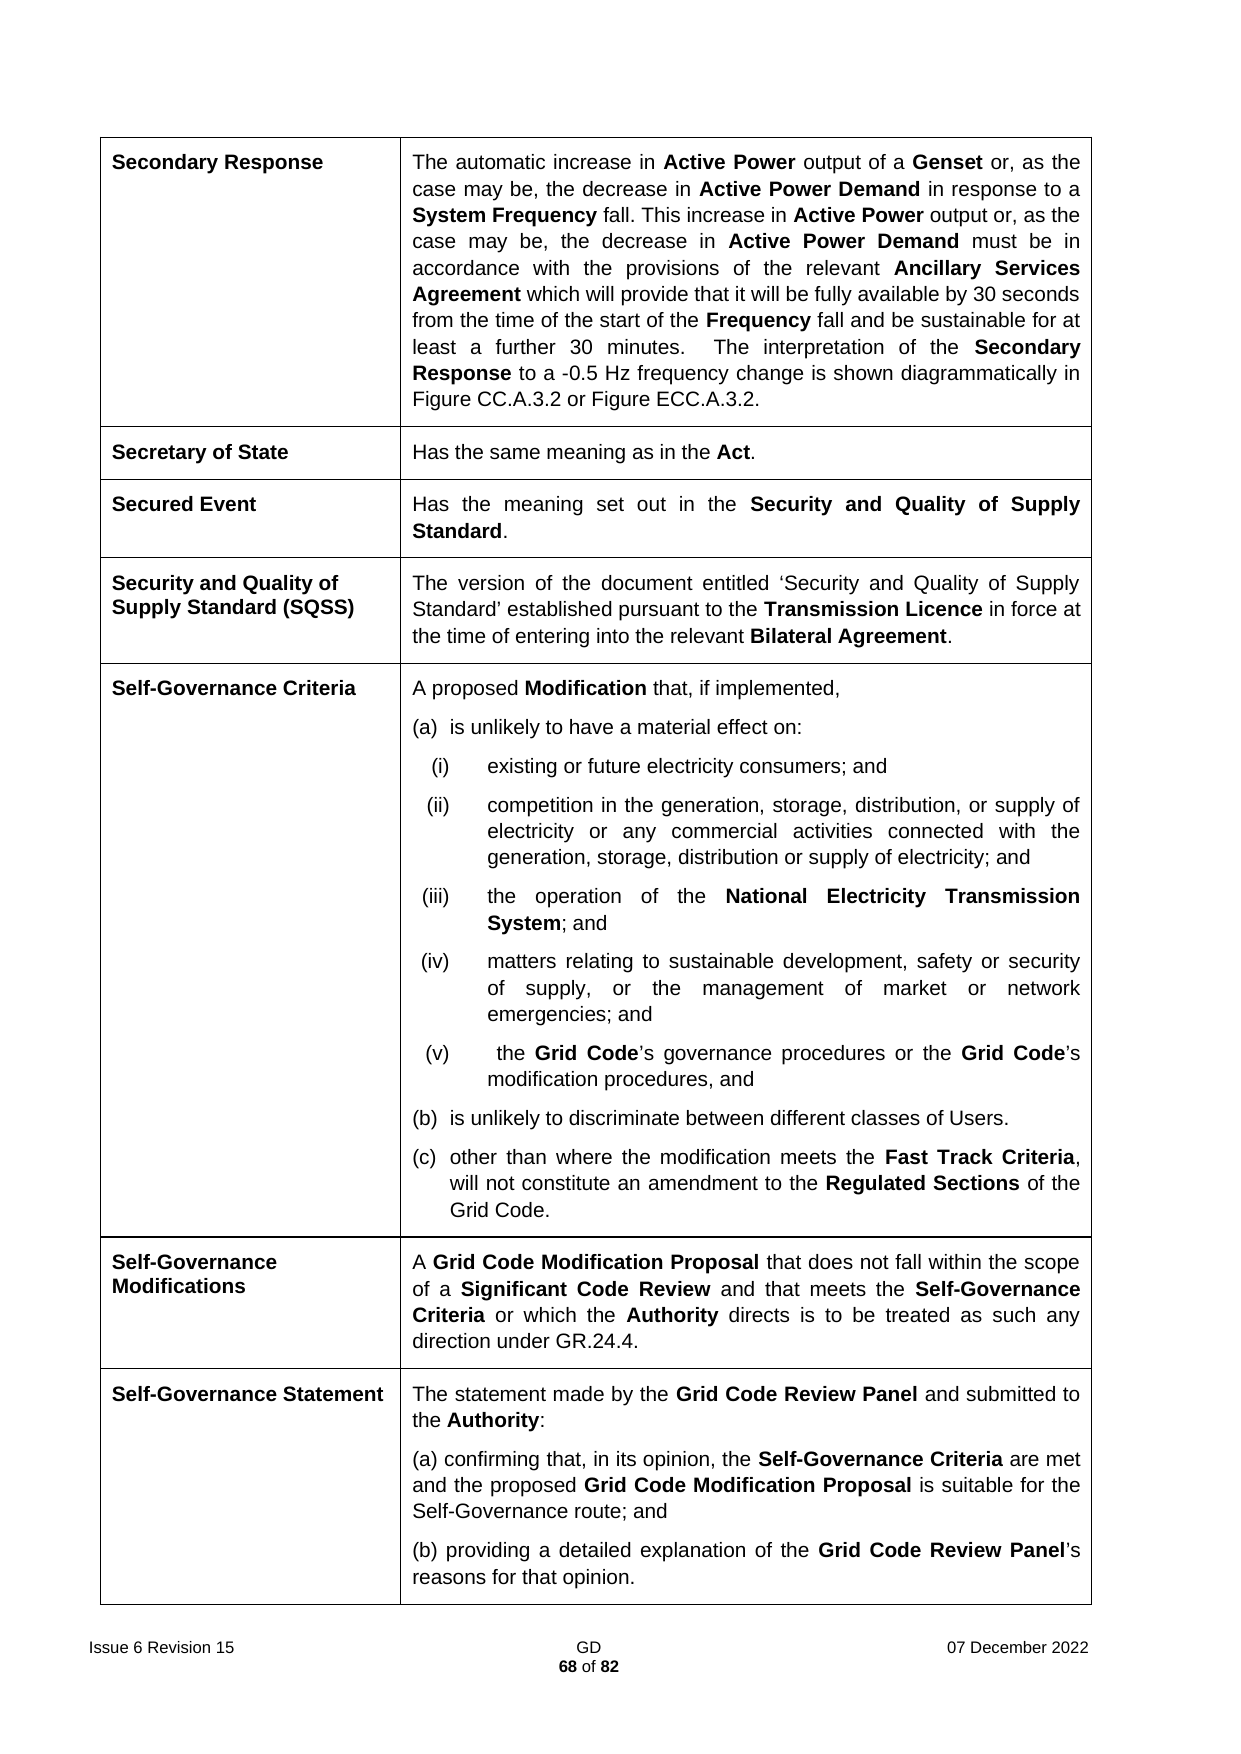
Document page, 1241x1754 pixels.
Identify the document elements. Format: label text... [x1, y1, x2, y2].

table_cell Security and Quality of Supply Standard (SQSS) [101, 558, 400, 662]
table_cell Self-Governance Modifications [101, 1238, 400, 1368]
table_cell The version of the document entitled ‘Security and Quality of Supply Standard’ established pursuant to the Transmission Licence in force at the time of entering into the relevant Bilateral Agreement. [401, 558, 1091, 662]
table_cell Self-Governance Statement [101, 1369, 400, 1603]
table_cell The automatic increase in Active Power output of a Genset or, as the case may be, the decrease in Active Power Demand in response to a System Frequency fall. This increase in Active Power output or, as the case may be, the decrease in Active Power Demand must be in accordance with the provisions of the relevant Ancillary Services Agreement which will provide that it will be fully available by 30 seconds from the time of the start of the Frequency fall and be sustainable for at least a further 30 minutes. The interpretation of the Secondary Response to a -0.5 Hz frequency change is shown diagrammatically in Figure CC.A.3.2 or Figure ECC.A.3.2. [401, 138, 1091, 426]
table_cell Has the meaning set out in the Security and Quality of Supply Standard. [401, 480, 1091, 557]
table_cell A proposed Modification that, if implemented, is unlikely to have a material effect on: existing or future electricity consumers; and competition in the generation, storage, distribution, or supply of electricity or any commercial activities connected with the generation, storage, distribution or supply of electricity; and the operation of the National Electricity Transmission System; and matters relating to sustainable development, safety or security of supply, or the management of market or network emergencies; and the Grid Code’s governance procedures or the Grid Code’s modification procedures, and is unlikely to discriminate between different classes of Users. other than where the modification meets the Fast Track Criteria, will not constitute an amendment to the Regulated Sections of the Grid Code. [401, 664, 1091, 1236]
table_cell A Grid Code Modification Proposal that does not fall within the scope of a Significant Code Review and that meets the Self-Governance Criteria or which the Authority directs is to be treated as such any direction under GR.24.4. [401, 1238, 1091, 1368]
table_cell Secured Event [101, 480, 400, 557]
table_cell Self-Governance Criteria [101, 664, 400, 1236]
table_cell Secretary of State [101, 427, 400, 478]
table_cell Secondary Response [101, 138, 400, 426]
table_cell The statement made by the Grid Code Review Panel and submitted to the Authority: (a) confirming that, in its opinion, the Self-Governance Criteria are met and the proposed Grid Code Modification Proposal is suitable for the Self-Governance route; and (b) providing a detailed explanation of the Grid Code Review Panel’s reasons for that opinion. [401, 1369, 1091, 1603]
table_cell Has the same meaning as in the Act. [401, 427, 1091, 478]
